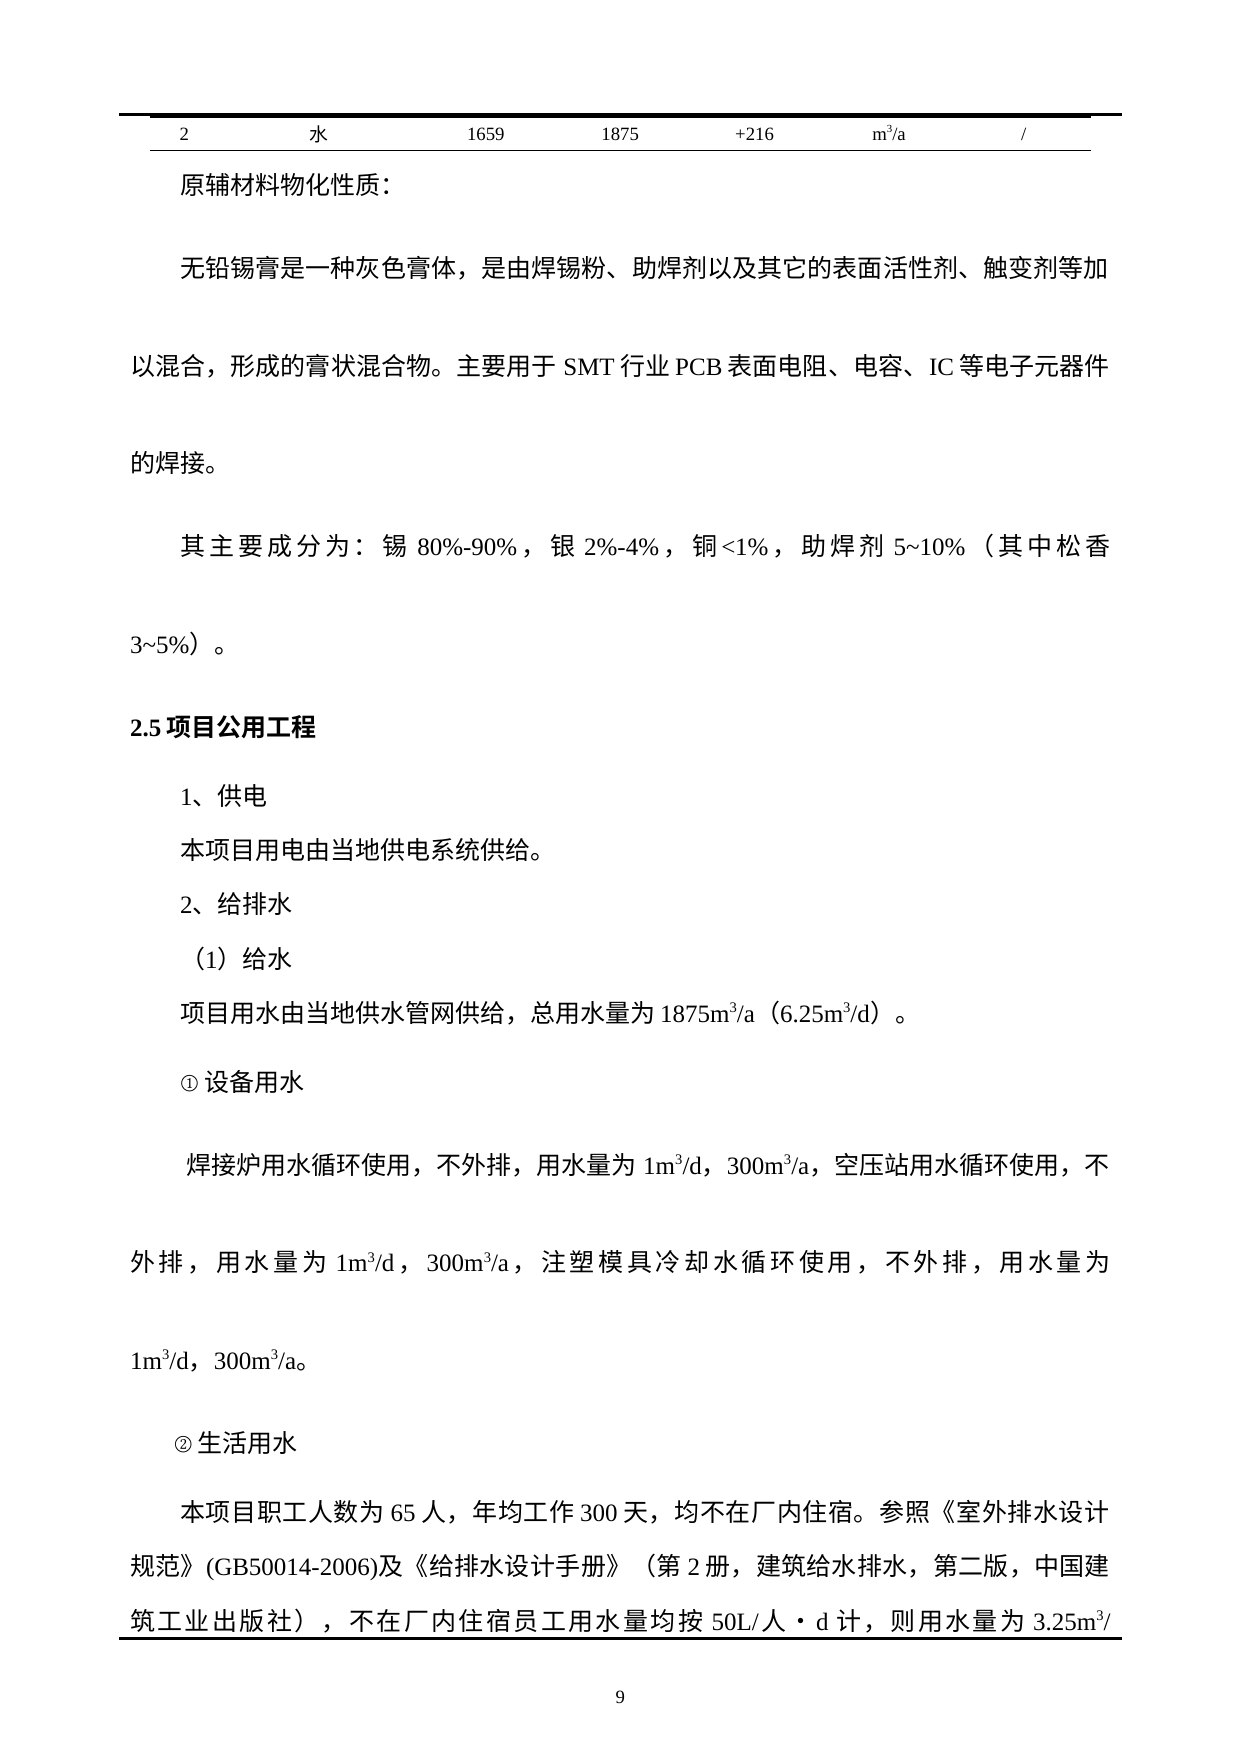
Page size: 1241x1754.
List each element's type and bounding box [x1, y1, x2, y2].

table_header [119, 116, 1122, 1637]
